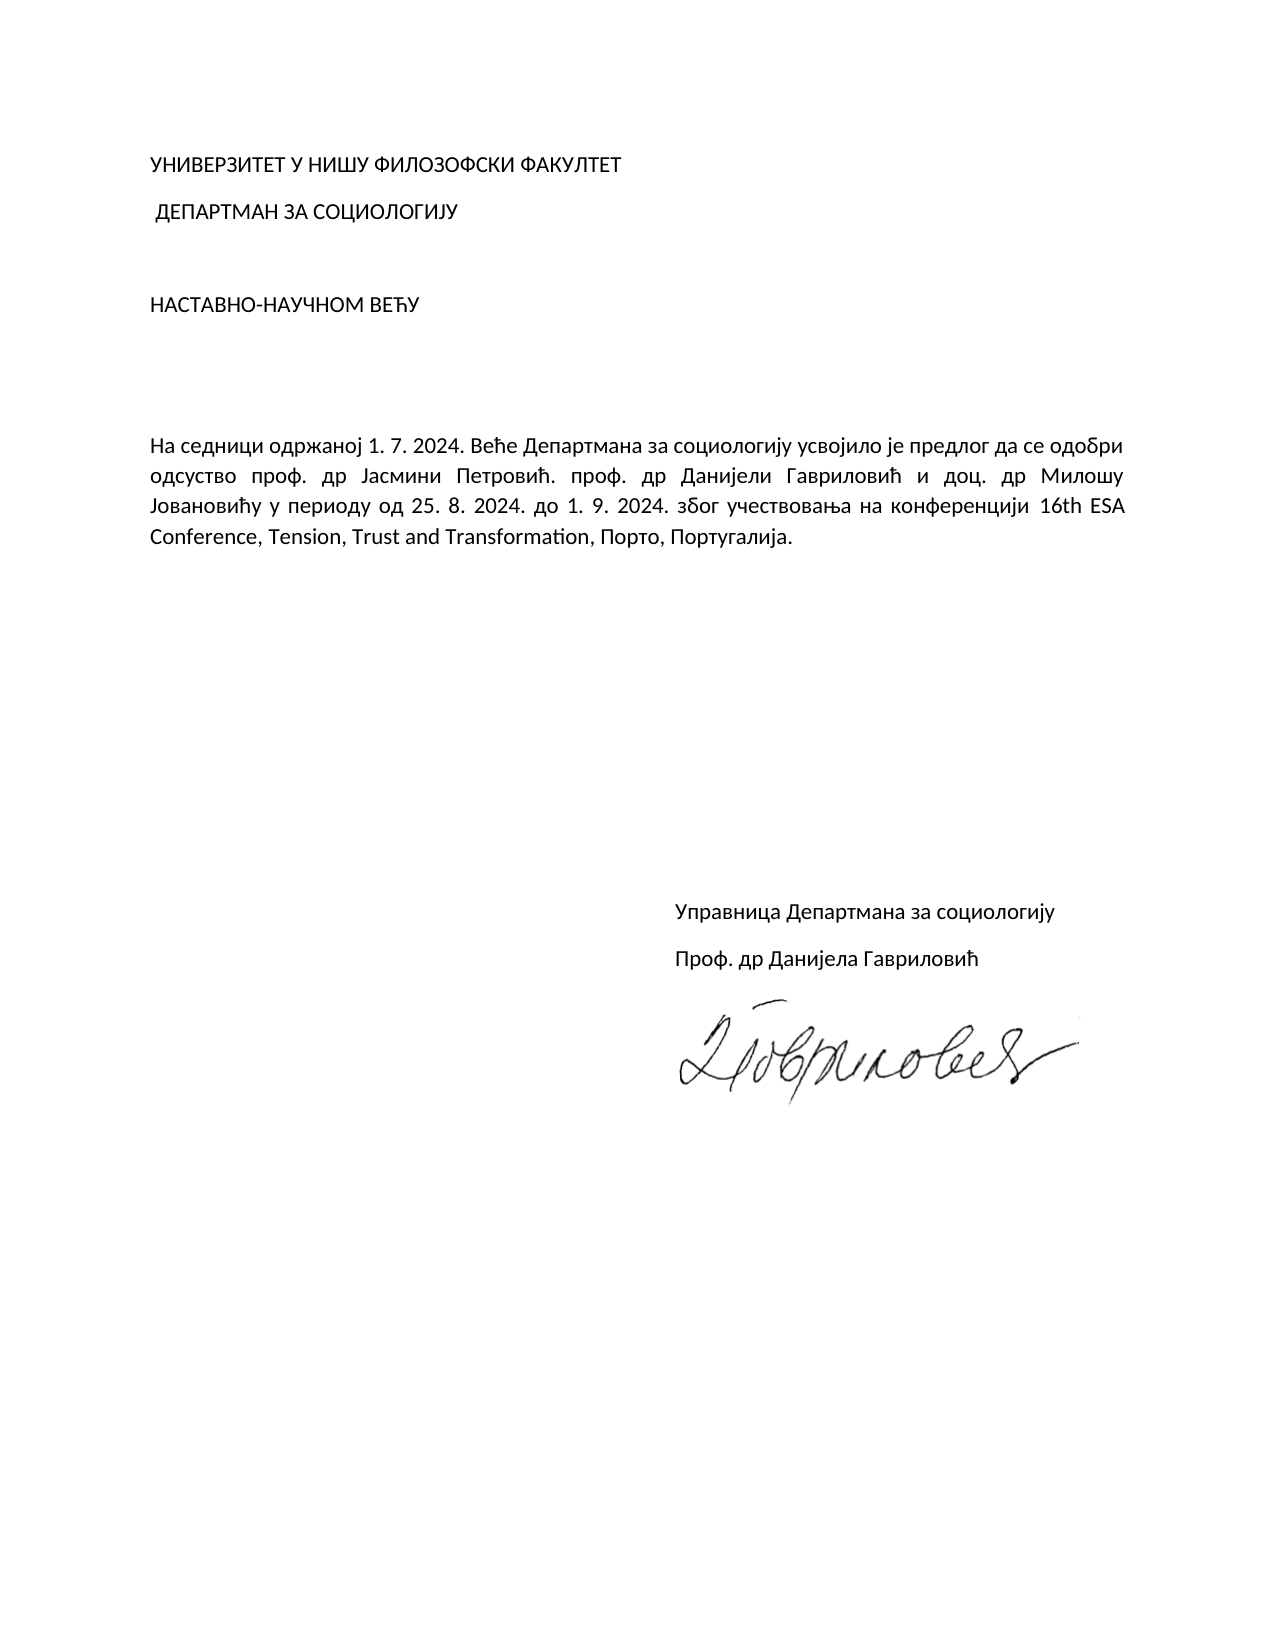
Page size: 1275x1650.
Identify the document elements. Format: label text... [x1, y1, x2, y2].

picture [675, 990, 1080, 1124]
text Управница Департмана за социологију [150, 897, 1125, 925]
text На седници одржаној 1. 7. 2024. Веће Департмана за социологију усвојило је предлог да се одобри одсуство проф. др Јасмини Петровић. проф. др Данијели Гавриловић и доц. др Милошу Јовановићу у периоду од 25. 8. 2024. до 1. 9. 2024. због учествовања на конференцији 16th ESA Conference, Tension, Trust and Transformation, Порто, Португалија. [150, 431, 1125, 550]
text УНИВЕРЗИТЕТ У НИШУ ФИЛОЗОФСКИ ФАКУЛТЕТ [150, 150, 1125, 178]
text НАСТАВНО-НАУЧНОМ ВЕЋУ [150, 291, 1125, 319]
text Проф. др Данијела Гавриловић [675, 944, 1125, 972]
text ДЕПАРТМАН ЗА СОЦИОЛОГИЈУ [150, 197, 1125, 225]
